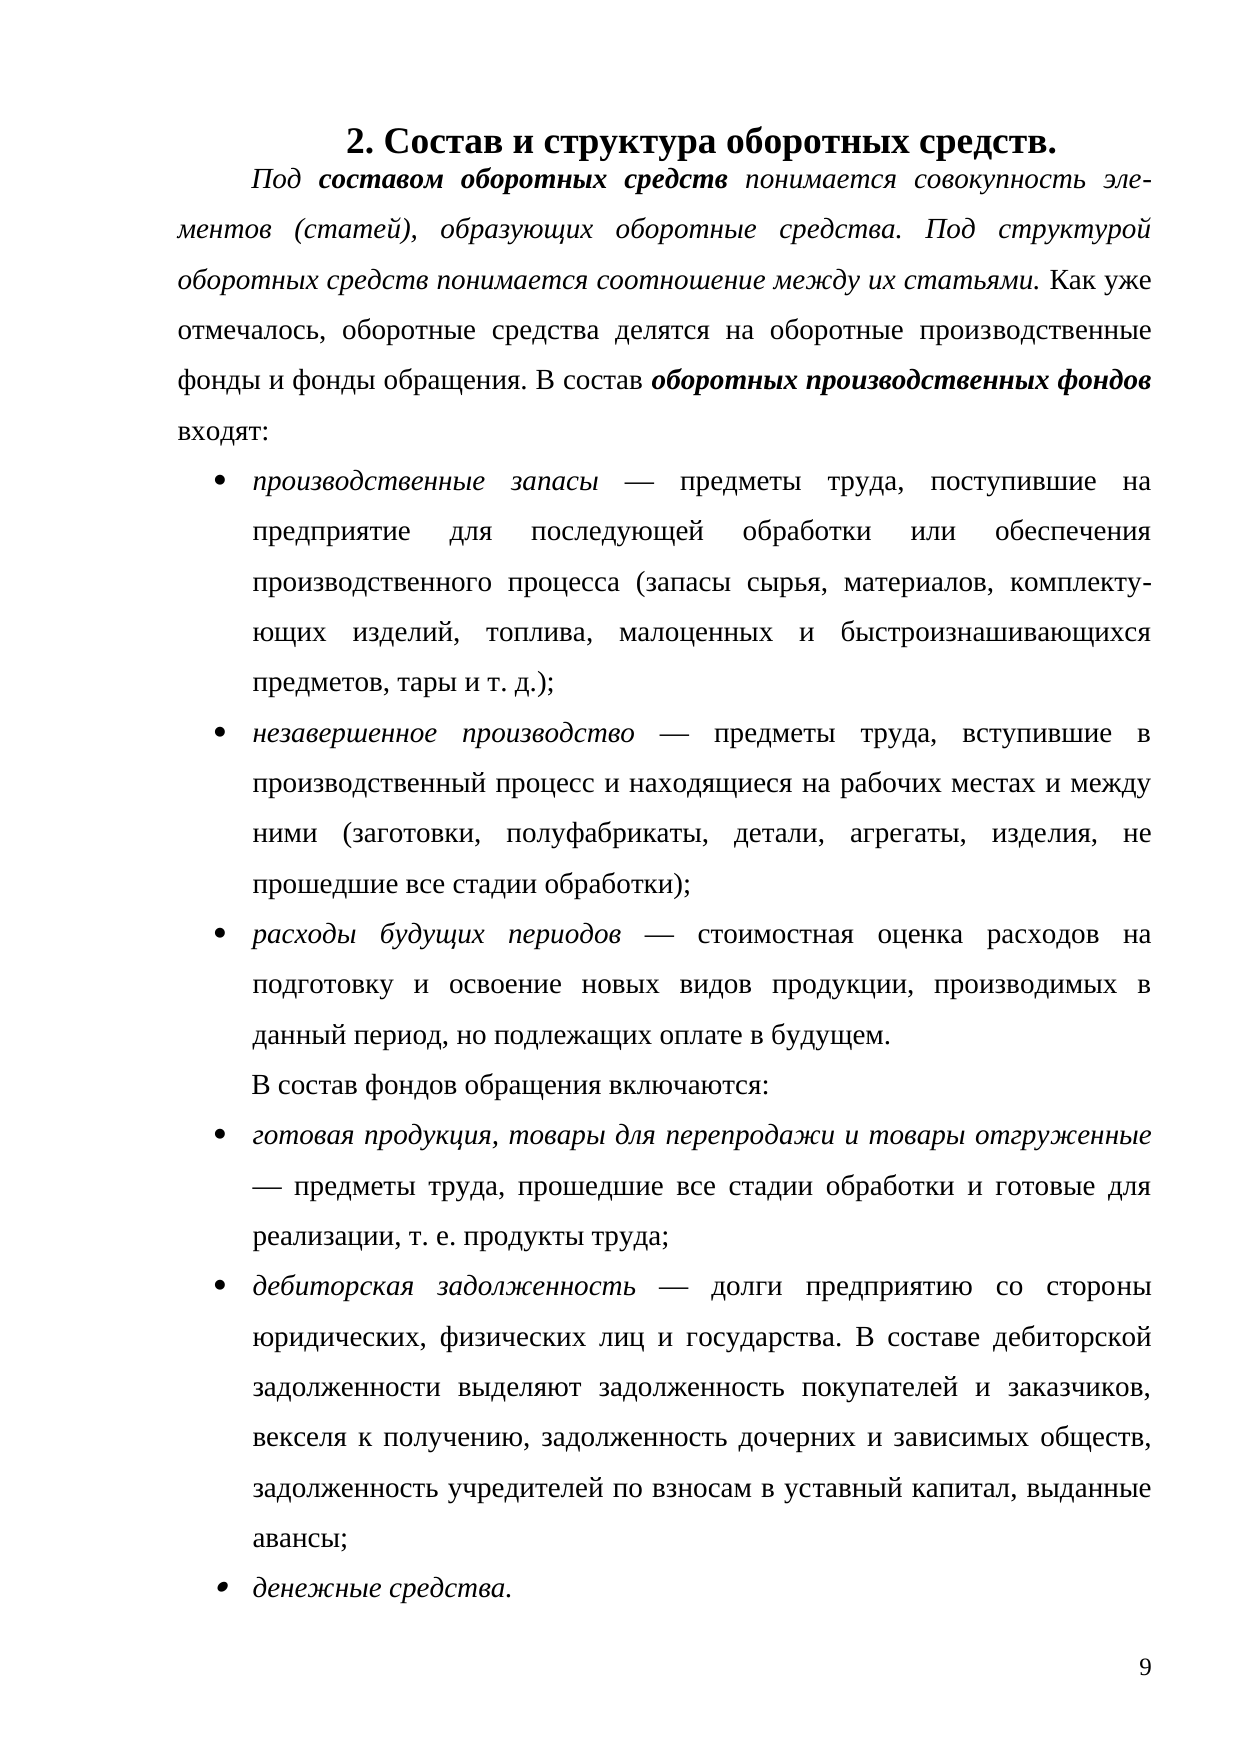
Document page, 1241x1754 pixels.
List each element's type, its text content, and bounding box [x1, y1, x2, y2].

list производственные запасы — предметы труда, поступившие на предприятие для последующей обработки или обеспечения производственного процесса (запасы сырья, материалов, комплектующих изделий, топлива, малоценных и быстроизнашивающихся предметов, тары и т. д.); [215, 463, 1152, 698]
text В состав фондов обращения включаются: [177, 1067, 1152, 1101]
text 2. Состав и структура оборотных средств. [177, 118, 1152, 161]
list готовая продукция, товары для перепродажи и товары отгруженные — предметы труда, прошедшие все стадии обработки и готовые для реализации, т. е. продукты труда; [215, 1117, 1152, 1252]
list незавершенное производство — предметы труда, вступившие в производственный процесс и находящиеся на рабочих местах и между ними (заготовки, полуфабрикаты, детали, агрегаты, изделия, не прошедшие все стадии обработки); [215, 715, 1152, 899]
list денежные средства. [215, 1571, 1152, 1604]
text Под составом оборотных средств понимается совокупность элементов (статей), образующих оборотные средства. Под структурой оборотных средств понимается соотношение между их статьями. Как уже отмечалось, оборотные средства делятся на оборотные производственные фонды и фонды обращения. В состав оборотных производственных фондов входят: [177, 161, 1152, 446]
list дебиторская задолженность — долги предприятию со стороны юридических, физических лиц и государства. В составе дебиторской задолженности выделяют задолженность покупателей и заказчиков, векселя к получению, задолженность дочерних и зависимых обществ, задолженность учредителей по взносам в уставный капитал, выданные авансы; [215, 1268, 1152, 1554]
list расходы будущих периодов — стоимостная оценка расходов на подготовку и освоение новых видов продукции, производимых в данный период, но подлежащих оплате в будущем. [215, 916, 1152, 1050]
